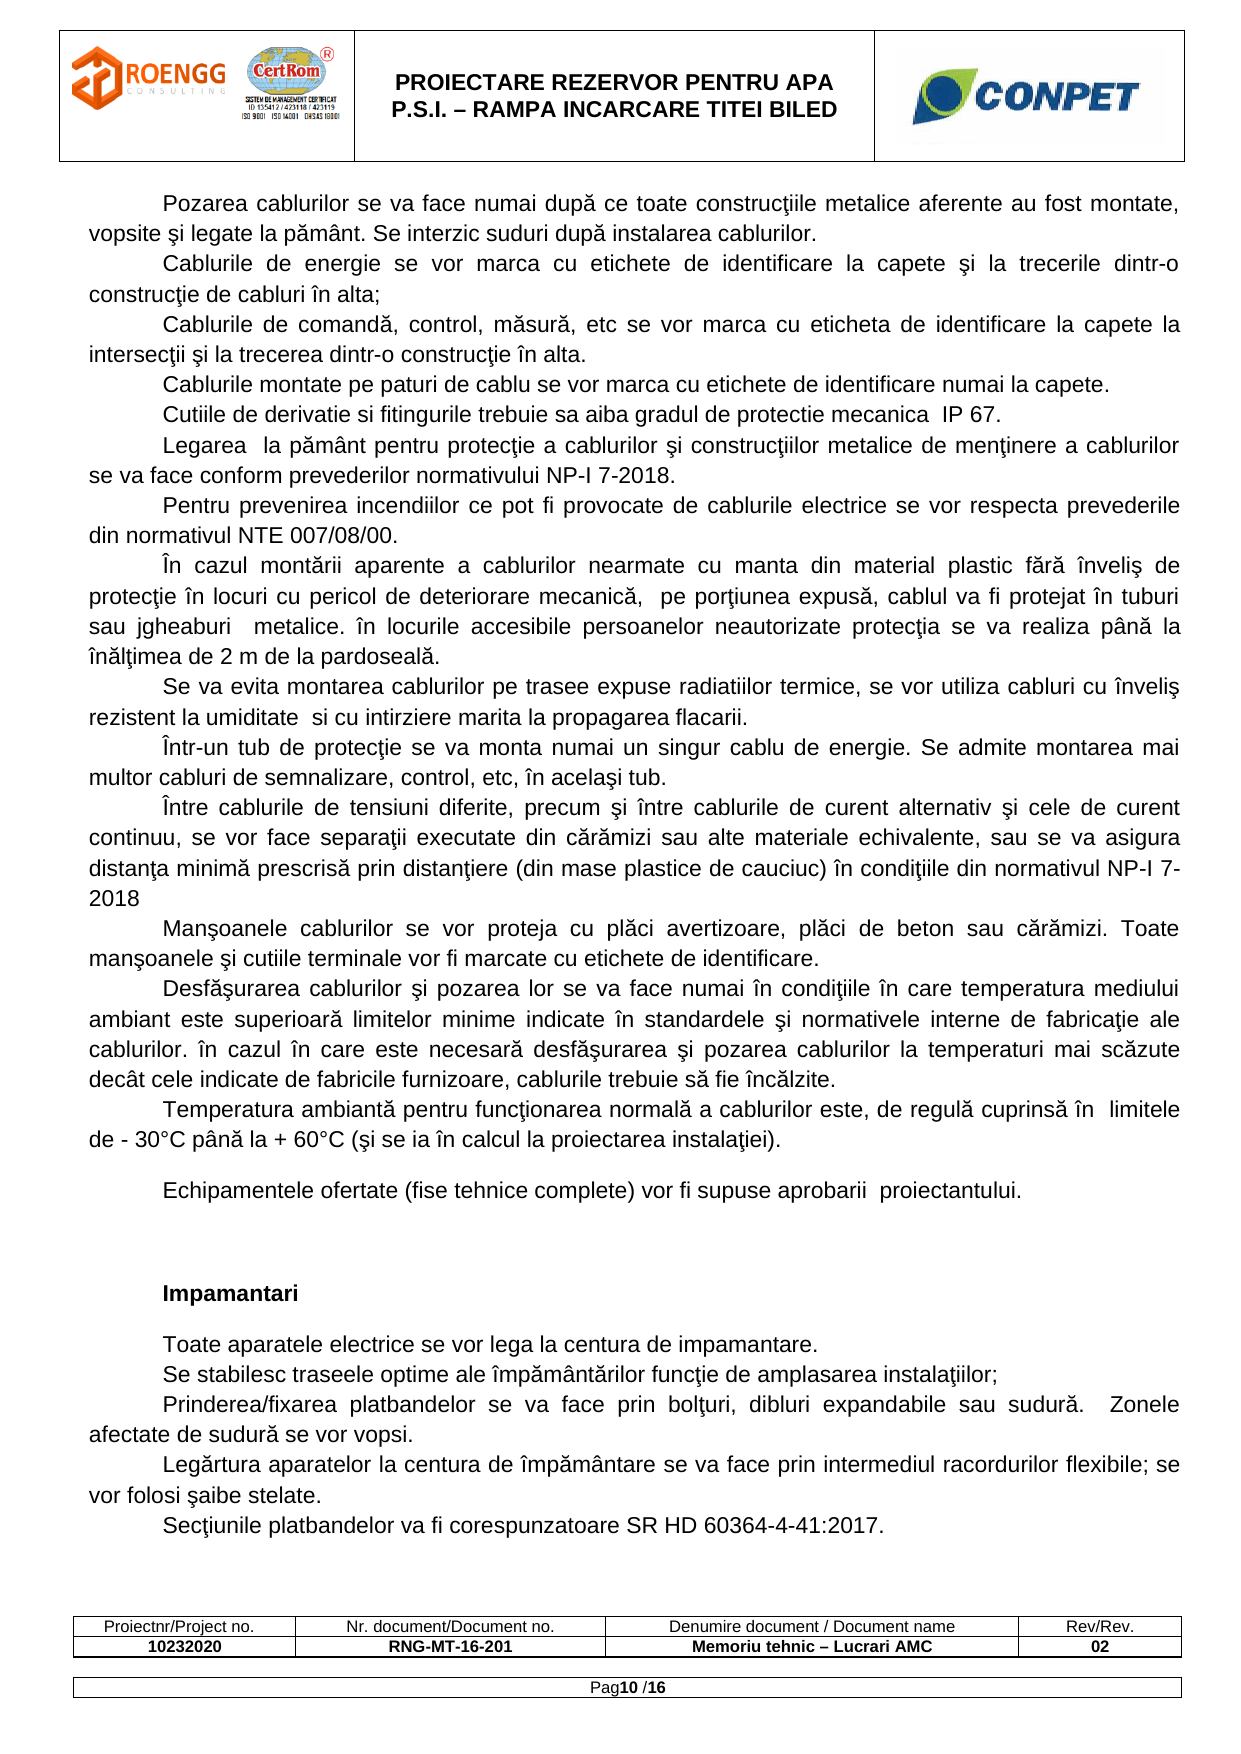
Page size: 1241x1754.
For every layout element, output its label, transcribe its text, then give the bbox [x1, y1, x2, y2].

text Secţiunile platbandelor va fi corespunzatoare SR HD 60364-4-41:2017. [89, 1512, 1181, 1538]
text Manşoanele cablurilor se vor proteja cu plăci avertizoare, plăci de beton sau cărămizi. Toate manşoanele şi cutiile terminale vor fi marcate cu etichete de identificare. [89, 915, 1181, 971]
text Prinderea/fixarea platbandelor se va face prin bolţuri, dibluri expandabile sau sudură. Zonele afectate de sudură se vor vopsi. [89, 1391, 1181, 1447]
text Legărtura aparatelor la centura de împământare se va face prin intermediul racordurilor flexibile; se vor folosi şaibe stelate. [89, 1451, 1181, 1508]
text Legarea la pământ pentru protecţie a cablurilor şi construcţiilor metalice de menţinere a cablurilor se va face conform prevederilor normativului NP-I 7-2018. [89, 432, 1181, 488]
text Între cablurile de tensiuni diferite, precum şi între cablurile de curent alternativ şi cele de curent continuu, se vor face separaţii executate din cărămizi sau alte materiale echivalente, sau se va asigura distanţa minimă prescrisă prin distanţiere (din mase plastice de cauciuc) în condiţiile din normativul NP-I 7-2018 [89, 794, 1181, 911]
text Temperatura ambiantă pentru funcţionarea normală a cablurilor este, de regulă cuprinsă în limitele de - 30°C până la + 60°C (şi se ia în calcul la proiectarea instalaţiei). [89, 1096, 1181, 1153]
text Pozarea cablurilor se va face numai după ce toate construcţiile metalice aferente au fost montate, vopsite şi legate la pământ. Se interzic suduri după instalarea cablurilor. [89, 190, 1181, 246]
text Pentru prevenirea incendiilor ce pot fi provocate de cablurile electrice se vor respecta prevederile din normativul NTE 007/08/00. [89, 492, 1181, 548]
text Cablurile de energie se vor marca cu etichete de identificare la capete şi la trecerile dintr-o construcţie de cabluri în alta; [89, 250, 1181, 307]
text Într-un tub de protecţie se va monta numai un singur cablu de energie. Se admite montarea mai multor cabluri de semnalizare, control, etc, în acelaşi tub. [89, 734, 1181, 790]
picture [236, 44, 345, 123]
text Impamantari [89, 1279, 1181, 1306]
text Se va evita montarea cablurilor pe trasee expuse radiatiilor termice, se vor utiliza cabluri cu înveliş rezistent la umiditate si cu intirziere marita la propagarea flacarii. [89, 673, 1181, 730]
text Se stabilesc traseele optime ale împământărilor funcţie de amplasarea instalaţiilor; [89, 1361, 1181, 1387]
text Echipamentele ofertate (fise tehnice complete) vor fi supuse aprobarii proiectantului. [89, 1177, 1181, 1204]
picture [72, 46, 225, 110]
text Toate aparatele electrice se vor lega la centura de impamantare. [89, 1331, 1181, 1357]
text Cablurile de comandă, control, măsură, etc se vor marca cu eticheta de identificare la capete la intersecţii şi la trecerea dintr-o construcţie în alta. [89, 311, 1181, 367]
text Desfăşurarea cablurilor şi pozarea lor se va face numai în condiţiile în care temperatura mediului ambiant este superioară limitelor minime indicate în standardele şi normativele interne de fabricaţie ale cablurilor. în cazul în care este necesară desfăşurarea şi pozarea cablurilor la temperaturi mai scăzute decât cele indicate de fabricile furnizoare, cablurile trebuie să fie încălzite. [89, 975, 1181, 1092]
text În cazul montării aparente a cablurilor nearmate cu manta din material plastic fără înveliş de protecţie în locuri cu pericol de deteriorare mecanică, pe porţiunea expusă, cablul va fi protejat în tuburi sau jgheaburi metalice. în locurile accesibile persoanelor neautorizate protecţia se va realiza până la înălţimea de 2 m de la pardoseală. [89, 552, 1181, 669]
text Cablurile montate pe paturi de cablu se vor marca cu etichete de identificare numai la capete. [89, 371, 1181, 397]
text Cutiile de derivatie si fitingurile trebuie sa aiba gradul de protectie mecanica IP 67. [89, 401, 1181, 428]
